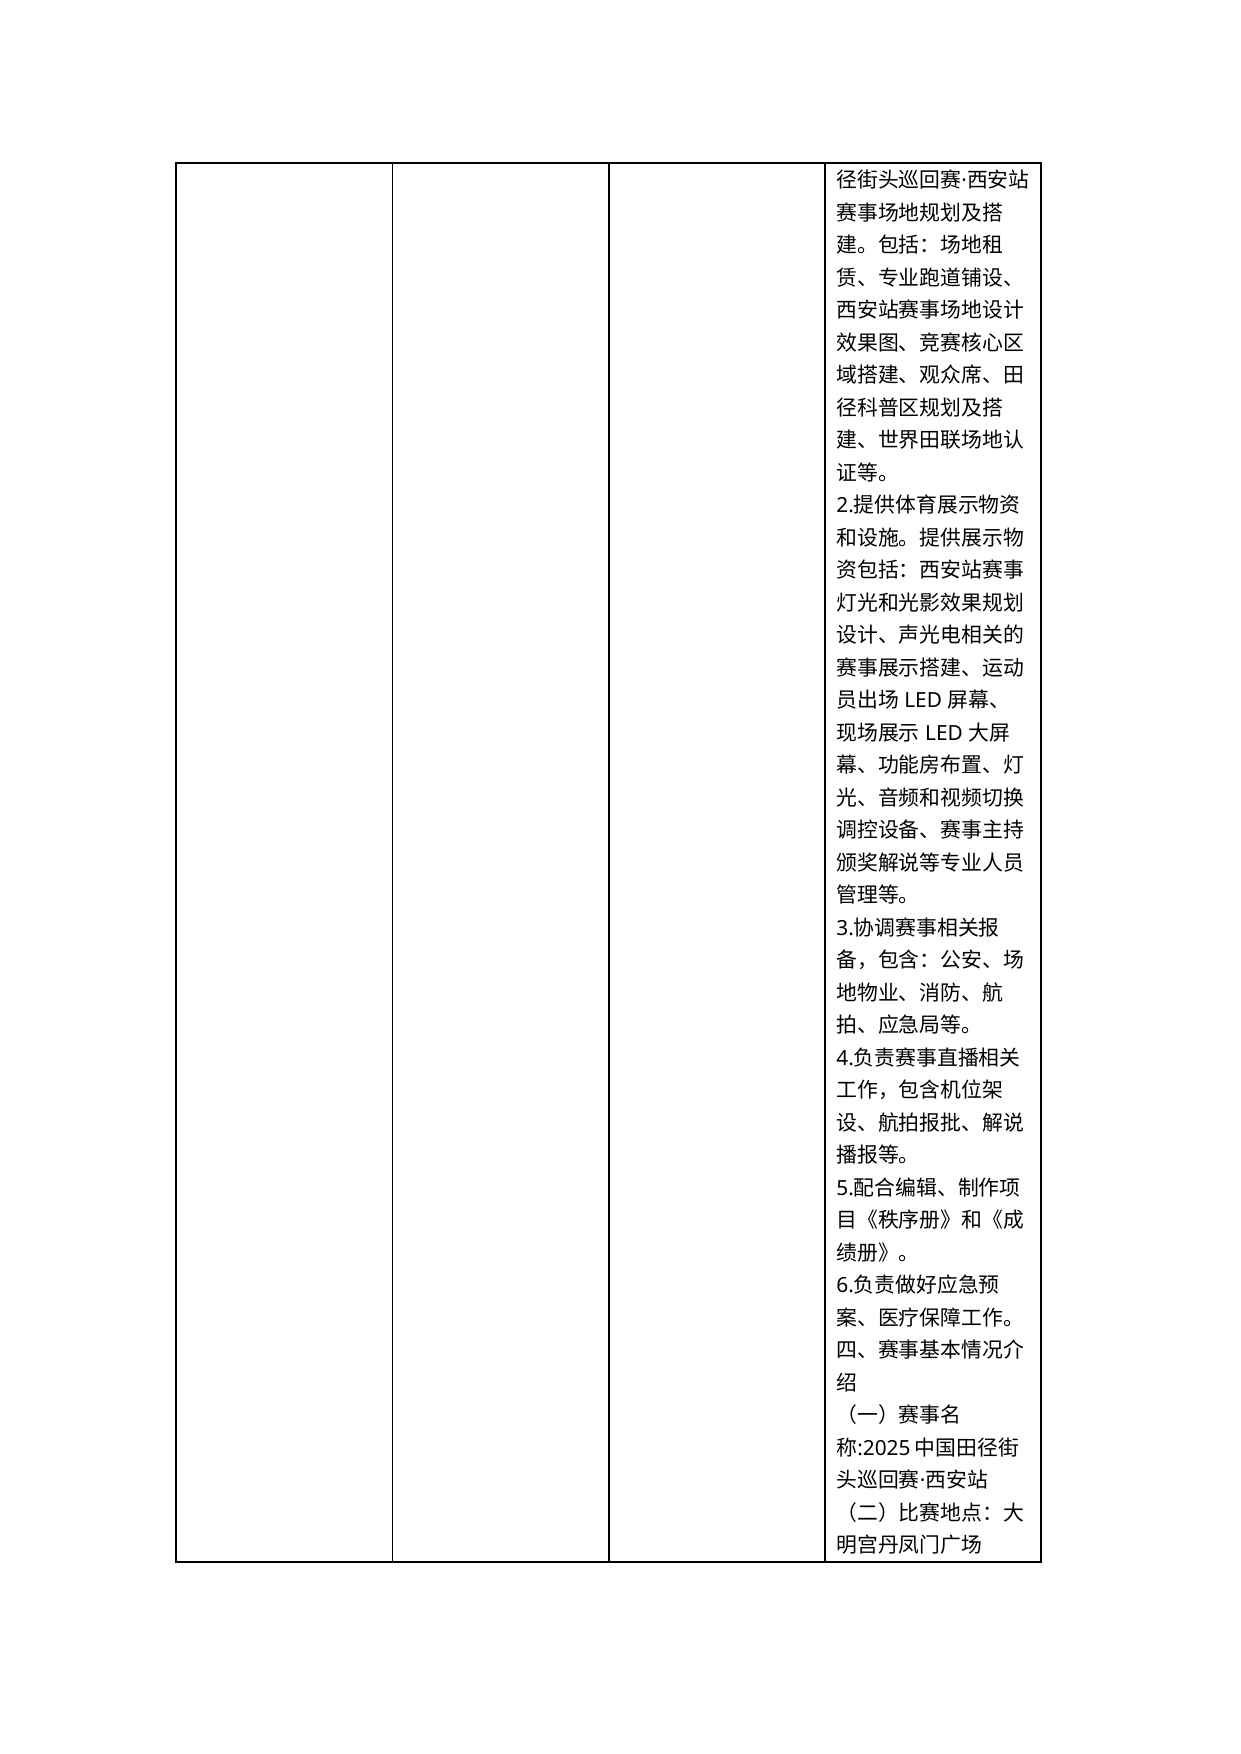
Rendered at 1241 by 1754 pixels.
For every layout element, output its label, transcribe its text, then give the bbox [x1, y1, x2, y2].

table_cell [826, 164, 1040, 1561]
table_cell 1 [393, 164, 608, 1561]
table_cell [610, 164, 824, 1561]
table_cell [177, 164, 392, 1561]
